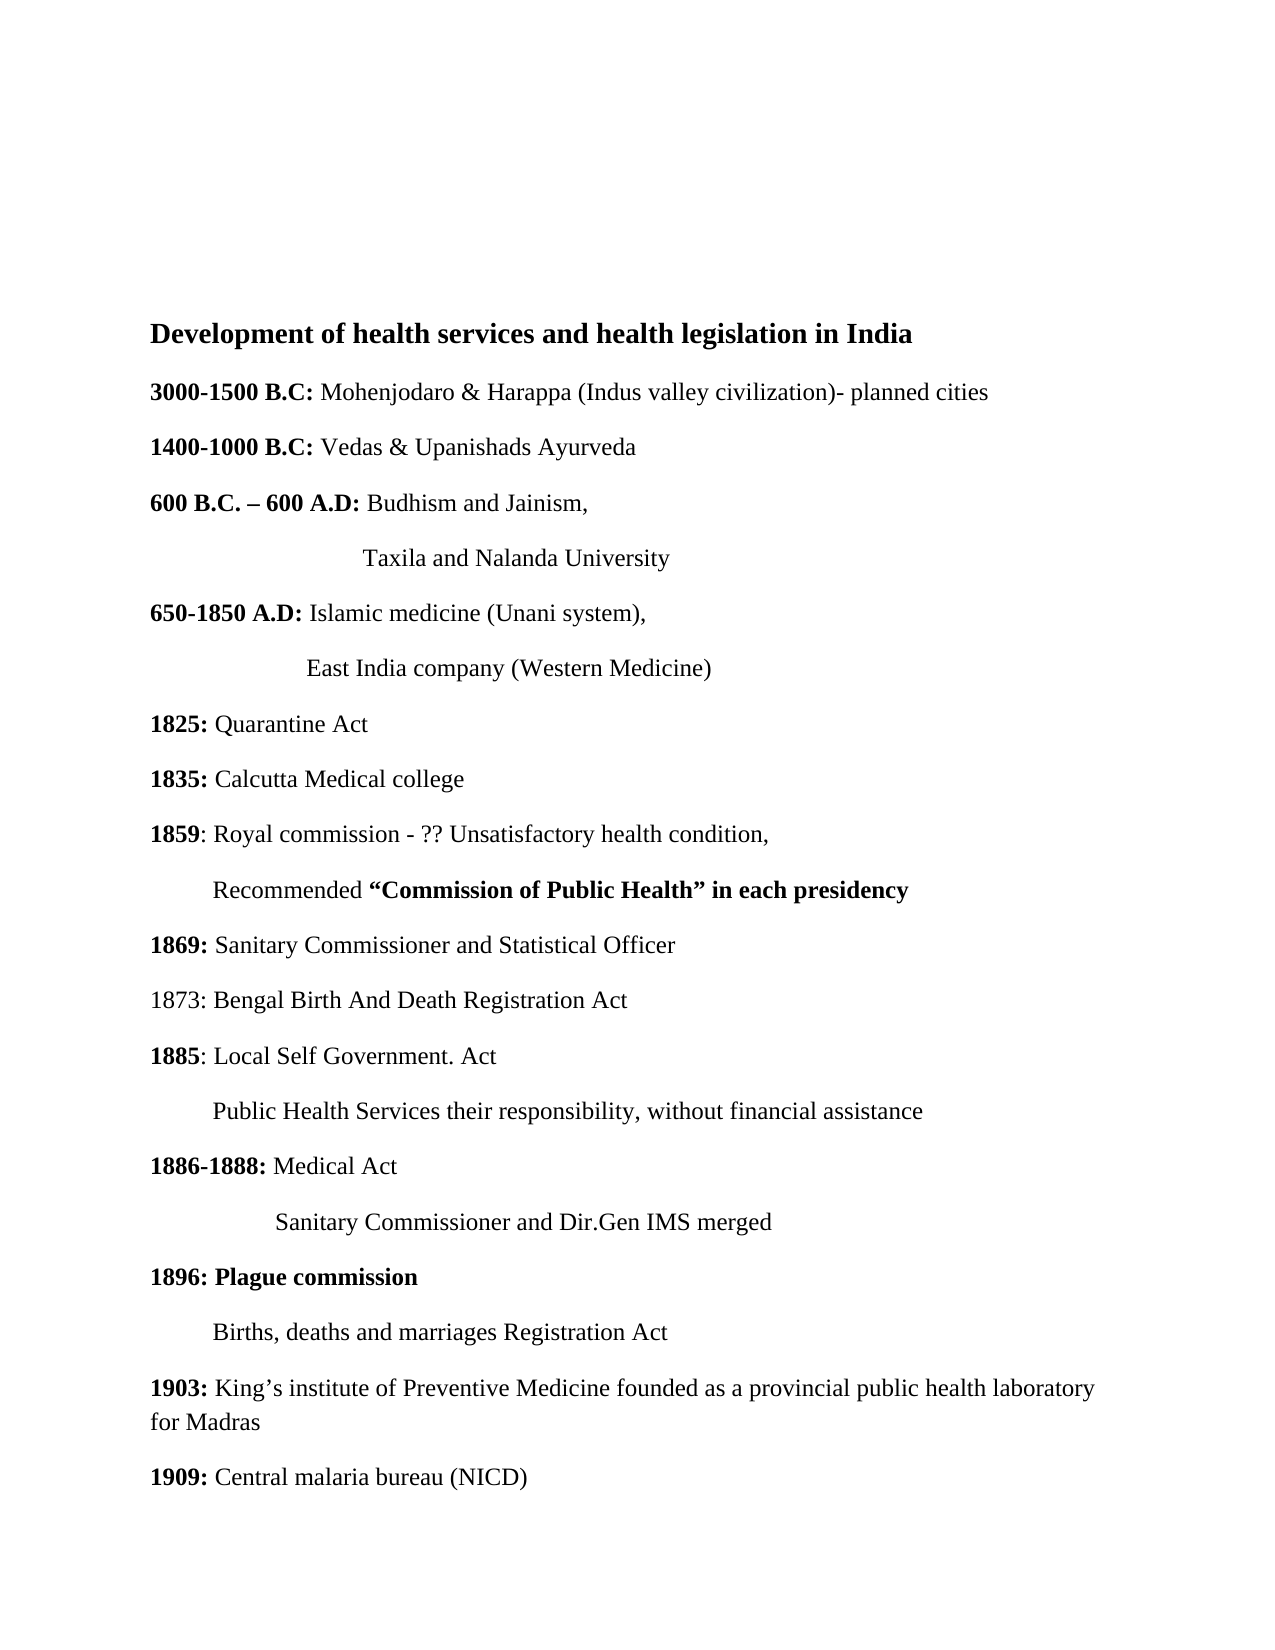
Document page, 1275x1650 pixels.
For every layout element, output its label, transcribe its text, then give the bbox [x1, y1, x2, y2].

text 1886-1888: Medical Act [150, 1151, 1125, 1180]
text 1835: Calcutta Medical college [150, 764, 1125, 793]
text East India company (Western Medicine) [150, 653, 1125, 682]
text 650-1850 A.D: Islamic medicine (Unani system), [150, 598, 1125, 627]
text 600 B.C. – 600 A.D: Budhism and Jainism, [150, 488, 1125, 516]
text Sanitary Commissioner and Dir.Gen IMS merged [150, 1207, 1125, 1235]
text 1885: Local Self Government. Act [150, 1041, 1125, 1069]
text 1400-1000 B.C: Vedas & Upanishads Ayurveda [150, 432, 1125, 461]
text 3000-1500 B.C: Mohenjodaro & Harappa (Indus valley civilization)- planned cities [150, 377, 1125, 406]
text 1825: Quarantine Act [150, 709, 1125, 738]
text Births, deaths and marriages Registration Act [150, 1317, 1125, 1346]
text 1869: Sanitary Commissioner and Statistical Officer [150, 930, 1125, 959]
text Public Health Services their responsibility, without financial assistance [150, 1096, 1125, 1125]
text 1909: Central malaria bureau (NICD) [150, 1462, 1125, 1491]
text 1873: Bengal Birth And Death Registration Act [150, 985, 1125, 1014]
text Development of health services and health legislation in India [150, 316, 1125, 349]
text Recommended “Commission of Public Health” in each presidency [150, 875, 1125, 903]
text 1859: Royal commission - ?? Unsatisfactory health condition, [150, 819, 1125, 848]
text Taxila and Nalanda University [150, 543, 1125, 572]
text 1903: King’s institute of Preventive Medicine founded as a provincial public health laboratory for Madras [150, 1373, 1125, 1436]
text 1896: Plague commission [150, 1262, 1125, 1291]
